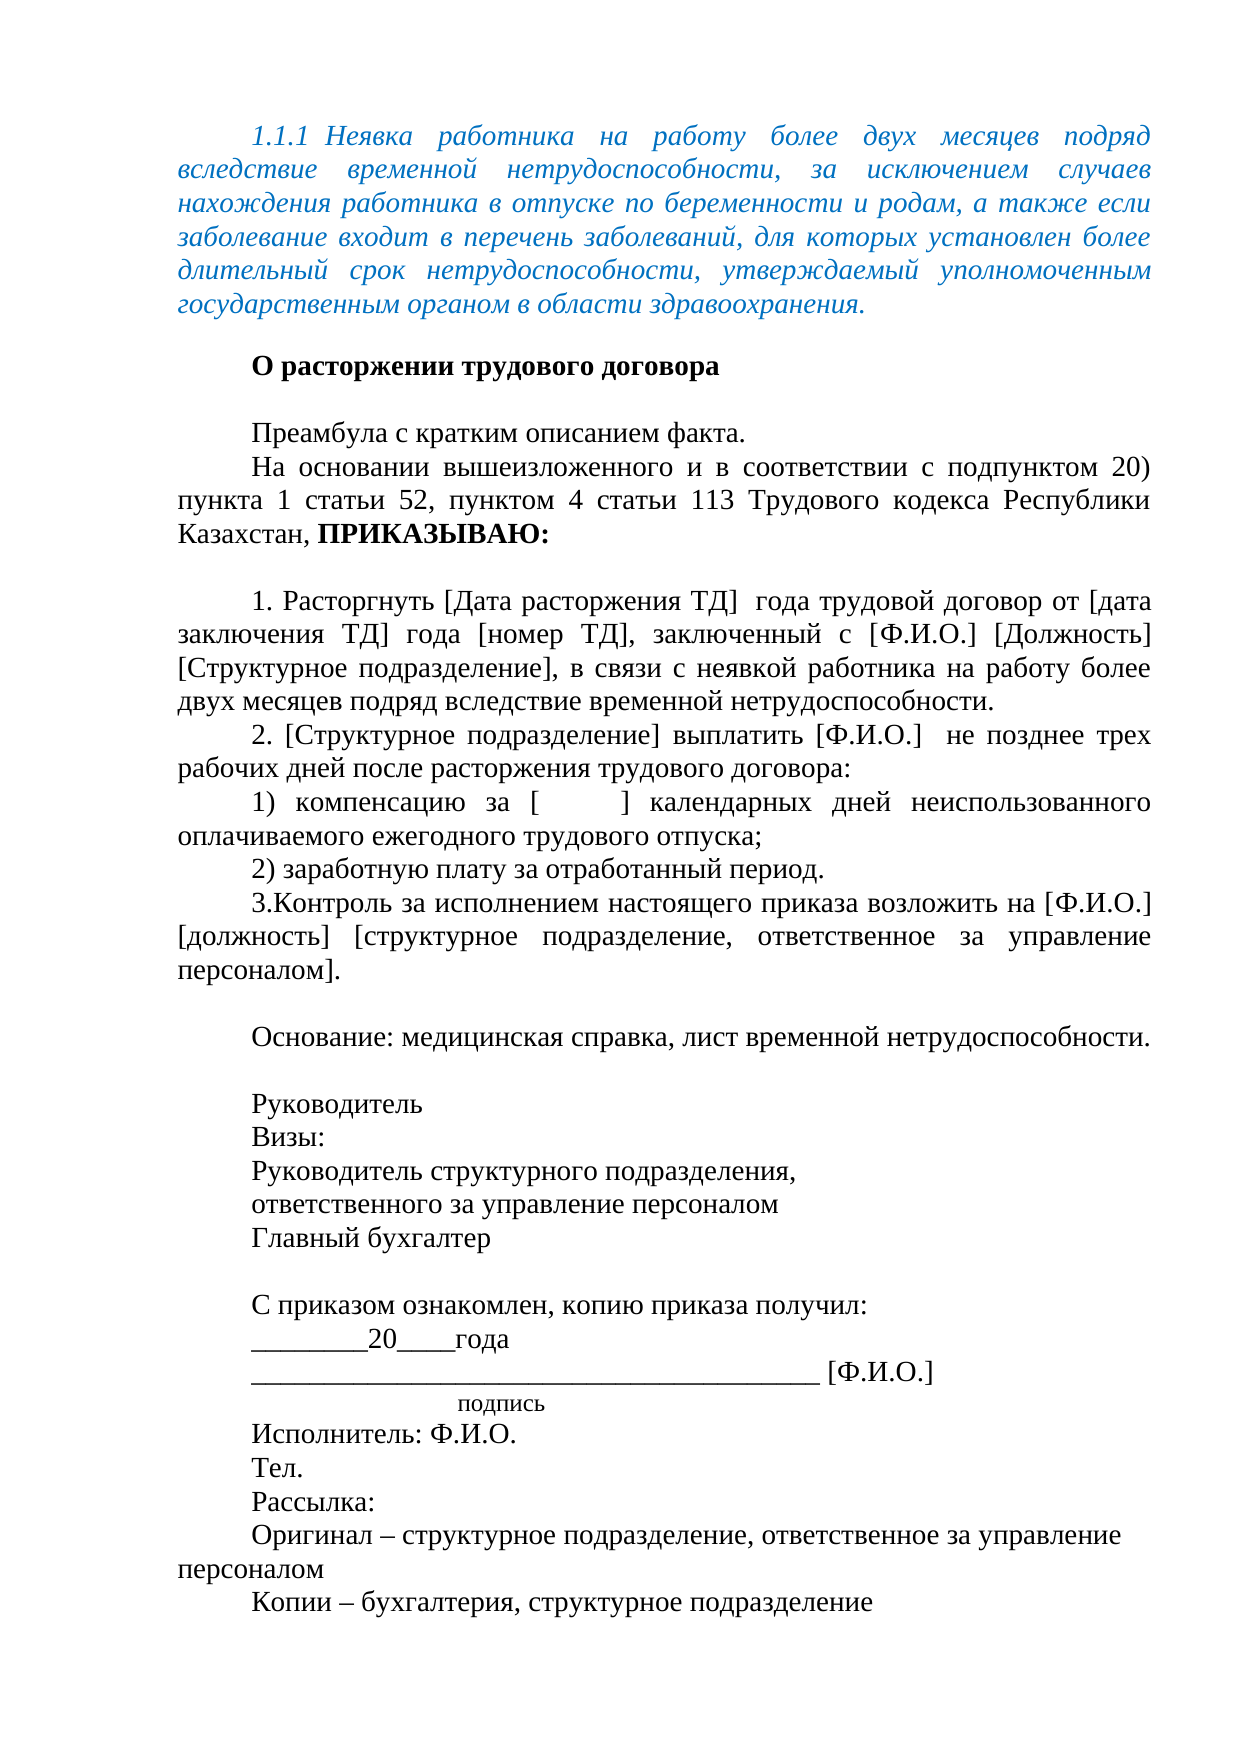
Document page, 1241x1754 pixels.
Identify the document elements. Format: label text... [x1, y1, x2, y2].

subtitle Неявка работника на работу более двух месяцев подряд вследствие временной нетрудоспособности, за исключением случаев нахождения работника в отпуске по беременности и родам, а также если заболевание входит в перечень заболеваний, для которых установлен более длительный срок нетрудоспособности, утверждаемый уполномоченным государственным органом в области здравоохранения. [177, 118, 1152, 319]
text Тел. [177, 1450, 1152, 1484]
text 2. [Структурное подразделение] выплатить [Ф.И.О.] не позднее трех рабочих дней после расторжения трудового договора: [177, 717, 1152, 784]
text 1) компенсацию за [ ] календарных дней неиспользованного оплачиваемого ежегодного трудового отпуска; [177, 784, 1152, 851]
text Преамбула с кратким описанием факта. [177, 415, 1152, 449]
text ответственного за управление персоналом [177, 1187, 1152, 1220]
text Основание: медицинская справка, лист временной нетрудоспособности. [177, 1019, 1152, 1052]
text Визы: [177, 1119, 1152, 1153]
text Руководитель структурного подразделения, [177, 1153, 1152, 1187]
text 2) заработную плату за отработанный период. [177, 851, 1152, 885]
list Руководитель [177, 1086, 1152, 1119]
text Рассылка: [177, 1484, 1152, 1517]
text О расторжении трудового договора [177, 348, 1152, 382]
text Оригинал – структурное подразделение, ответственное за управление персоналом [177, 1517, 1152, 1584]
text Копии – бухгалтерия, структурное подразделение [177, 1584, 1152, 1618]
list _______________________________________ [Ф.И.О.] [177, 1354, 1152, 1388]
text 3.Контроль за исполнением настоящего приказа возложить на [Ф.И.О.] [должность] [структурное подразделение, ответственное за управление персоналом]. [177, 885, 1152, 985]
list подпись [177, 1388, 1152, 1417]
list ________20____года [177, 1321, 1152, 1354]
text Главный бухгалтер [177, 1220, 1152, 1254]
text На основании вышеизложенного и в соответствии с подпунктом 20) пункта 1 статьи 52, пунктом 4 статьи 113 Трудового кодекса Республики Казахстан, ПРИКАЗЫВАЮ: [177, 449, 1152, 549]
text С приказом ознакомлен, копию приказа получил: [177, 1287, 1152, 1321]
text 1. Расторгнуть [Дата расторжения ТД] года трудовой договор от [дата заключения ТД] года [номер ТД], заключенный с [Ф.И.О.] [Должность] [Структурное подразделение], в связи с неявкой работника на работу более двух месяцев подряд вследствие временной нетрудоспособности. [177, 583, 1152, 717]
text Исполнитель: Ф.И.О. [177, 1417, 1152, 1450]
